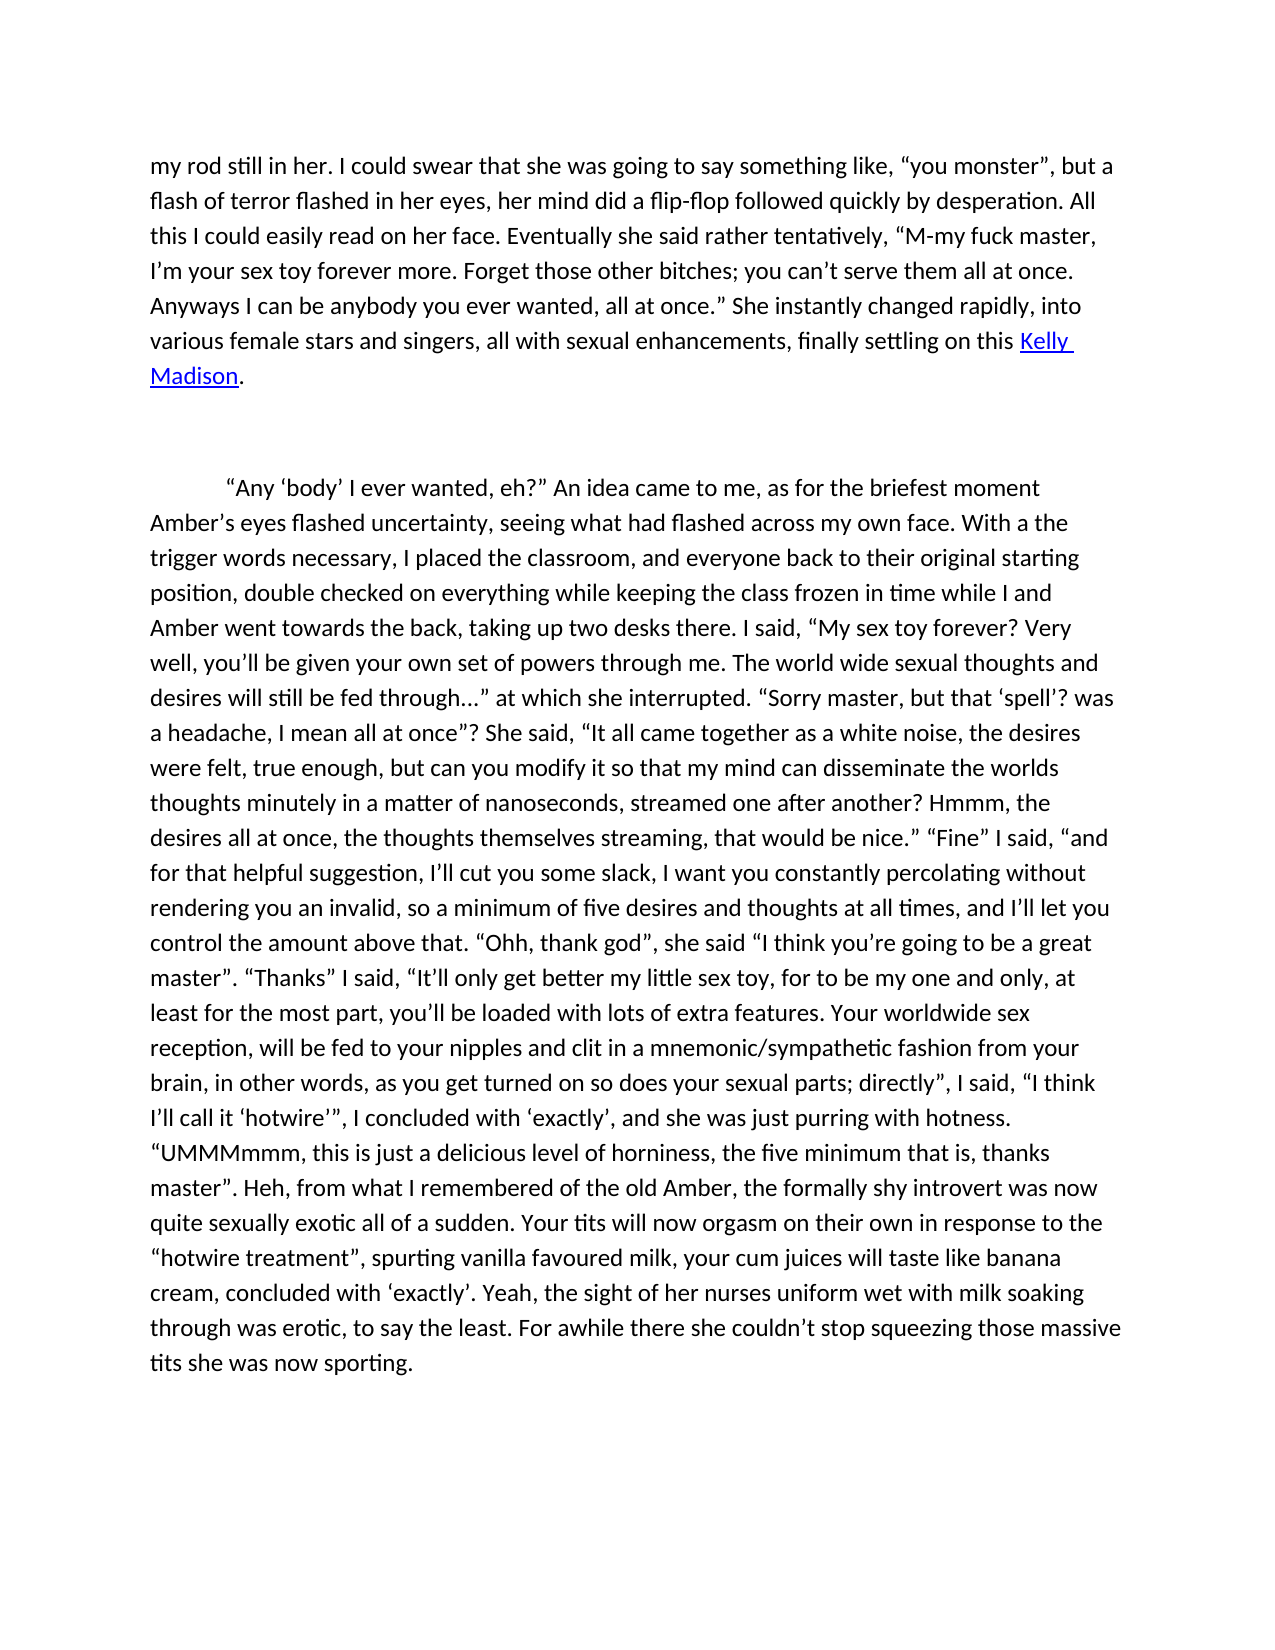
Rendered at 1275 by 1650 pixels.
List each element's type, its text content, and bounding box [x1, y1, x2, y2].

text “Any ‘body’ I ever wanted, eh?” An idea came to me, as for the briefest moment Amber’s eyes flashed uncertainty, seeing what had flashed across my own face. With a the trigger words necessary, I placed the classroom, and everyone back to their original starting position, double checked on everything while keeping the class frozen in time while I and Amber went towards the back, taking up two desks there. I said, “My sex toy forever? Very well, you’ll be given your own set of powers through me. The world wide sexual thoughts and desires will still be fed through...” at which she interrupted. “Sorry master, but that ‘spell’? was a headache, I mean all at once”? She said, “It all came together as a white noise, the desires were felt, true enough, but can you modify it so that my mind can disseminate the worlds thoughts minutely in a matter of nanoseconds, streamed one after another? Hmmm, the desires all at once, the thoughts themselves streaming, that would be nice.” “Fine” I said, “and for that helpful suggestion, I’ll cut you some slack, I want you constantly percolating without rendering you an invalid, so a minimum of five desires and thoughts at all times, and I’ll let you control the amount above that. “Ohh, thank god”, she said “I think you’re going to be a great master”. “Thanks” I said, “It’ll only get better my little sex toy, for to be my one and only, at least for the most part, you’ll be loaded with lots of extra features. Your worldwide sex reception, will be fed to your nipples and clit in a mnemonic/sympathetic fashion from your brain, in other words, as you get turned on so does your sexual parts; directly”, I said, “I think I’ll call it ‘hotwire’”, I concluded with ‘exactly’, and she was just purring with hotness. “UMMMmmm, this is just a delicious level of horniness, the five minimum that is, thanks master”. Heh, from what I remembered of the old Amber, the formally shy introvert was now quite sexually exotic all of a sudden. Your tits will now orgasm on their own in response to the “hotwire treatment”, spurting vanilla favoured milk, your cum juices will taste like banana cream, concluded with ‘exactly’. Yeah, the sight of her nurses uniform wet with milk soaking through was erotic, to say the least. For awhile there she couldn’t stop squeezing those massive tits she was now sporting. [150, 472, 1125, 1377]
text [150, 150, 1125, 391]
